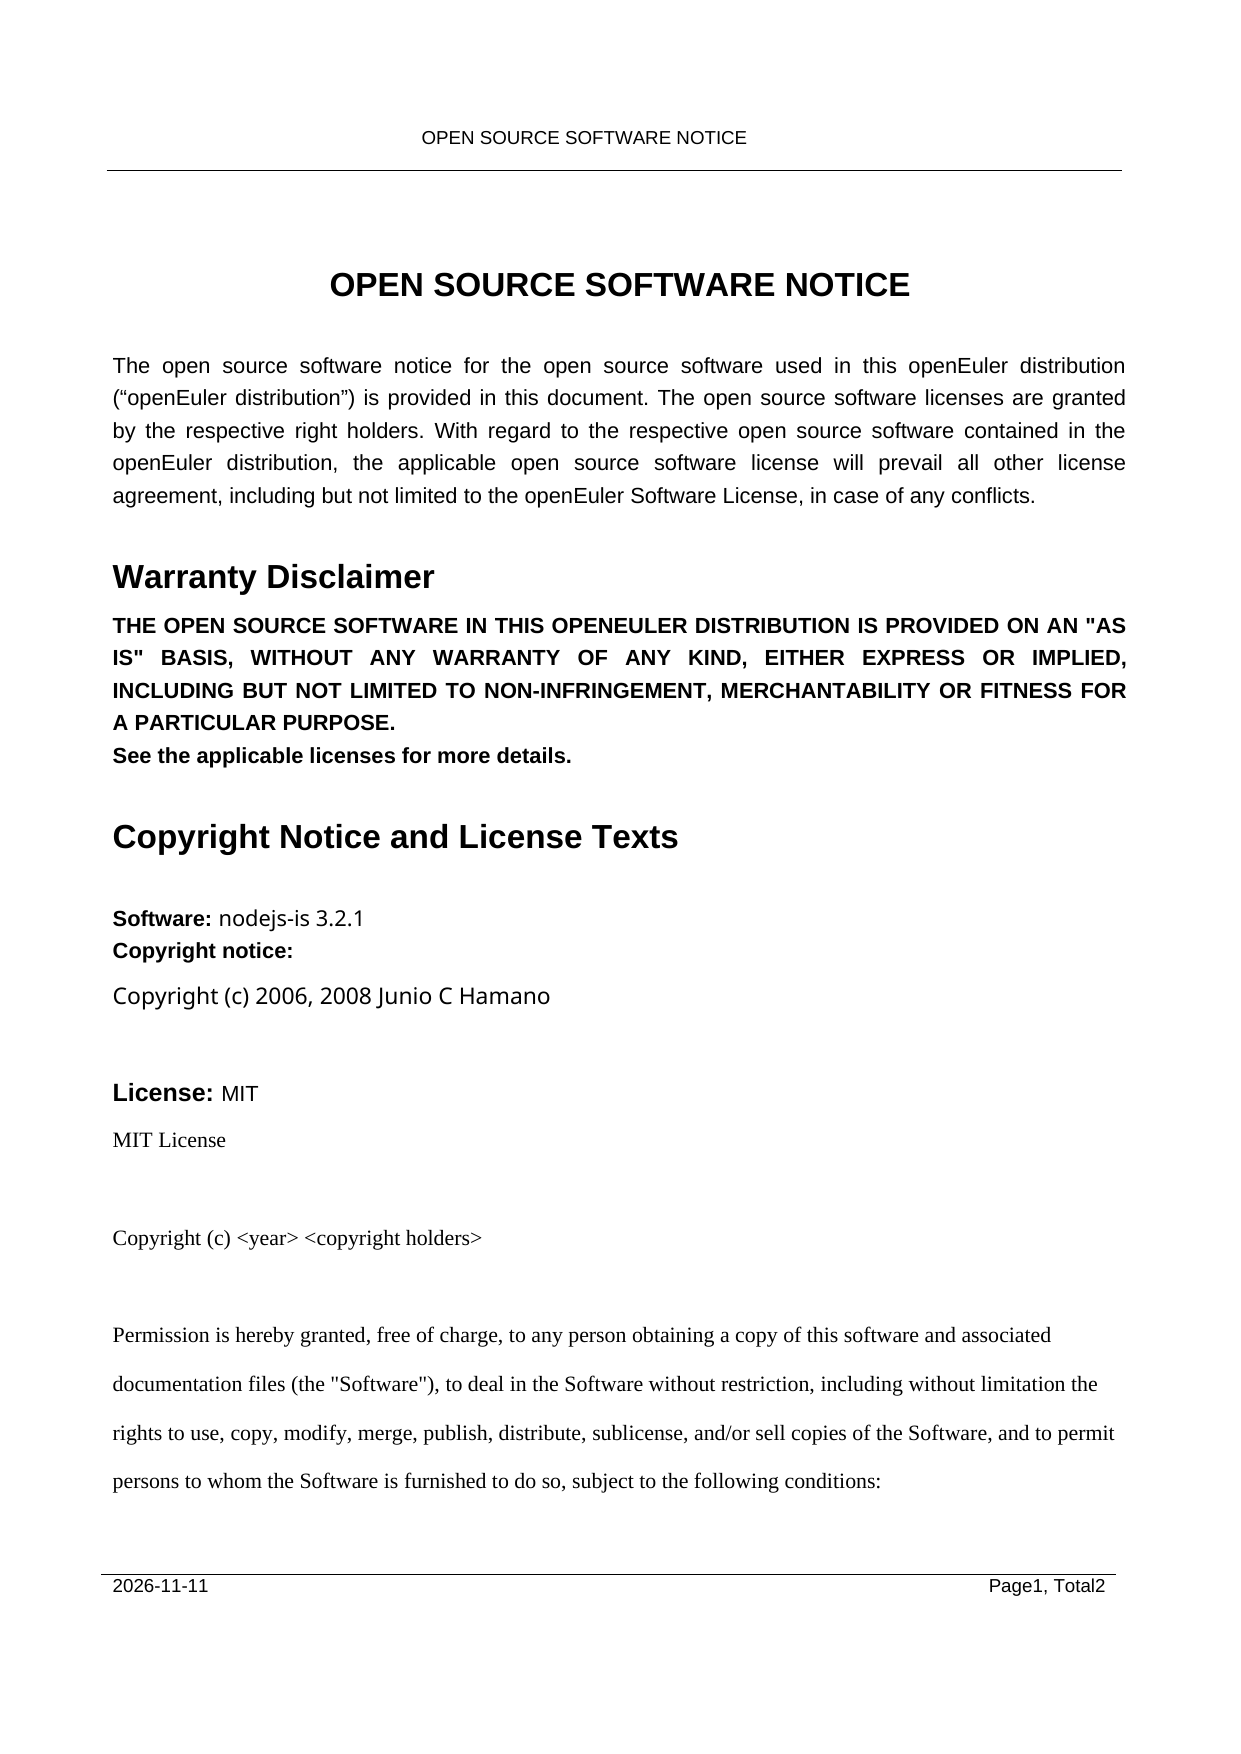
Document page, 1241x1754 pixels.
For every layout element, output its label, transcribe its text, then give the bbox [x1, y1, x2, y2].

text Copyright notice: [112, 934, 1128, 966]
text Copyright (c) 2006, 2008 Junio C Hamano [112, 979, 1128, 1060]
text Copyright Notice and License Texts [112, 804, 1128, 869]
text Software: nodejs-is 3.2.1 [112, 901, 1128, 934]
text OPEN SOURCE SOFTWARE NOTICE [112, 251, 1128, 316]
text THE OPEN SOURCE SOFTWARE IN THIS OPENEULER DISTRIBUTION IS PROVIDED ON AN "AS IS" BASIS, WITHOUT ANY WARRANTY OF ANY KIND, EITHER EXPRESS OR IMPLIED, INCLUDING BUT NOT LIMITED TO NON-INFRINGEMENT, MERCHANTABILITY OR FITNESS FOR A PARTICULAR PURPOSE. See the applicable licenses for more details. [112, 609, 1128, 771]
text The open source software notice for the open source software used in this openEuler distribution (“openEuler distribution”) is provided in this document. The open source software licenses are granted by the respective right holders. With regard to the respective open source software contained in the openEuler distribution, the applicable open source software license will prevail all other license agreement, including but not limited to the openEuler Software License, in case of any conflicts. [112, 349, 1128, 511]
text Warranty Disclaimer [112, 544, 1128, 609]
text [112, 1123, 1128, 1497]
text License: MIT [112, 1077, 1128, 1109]
